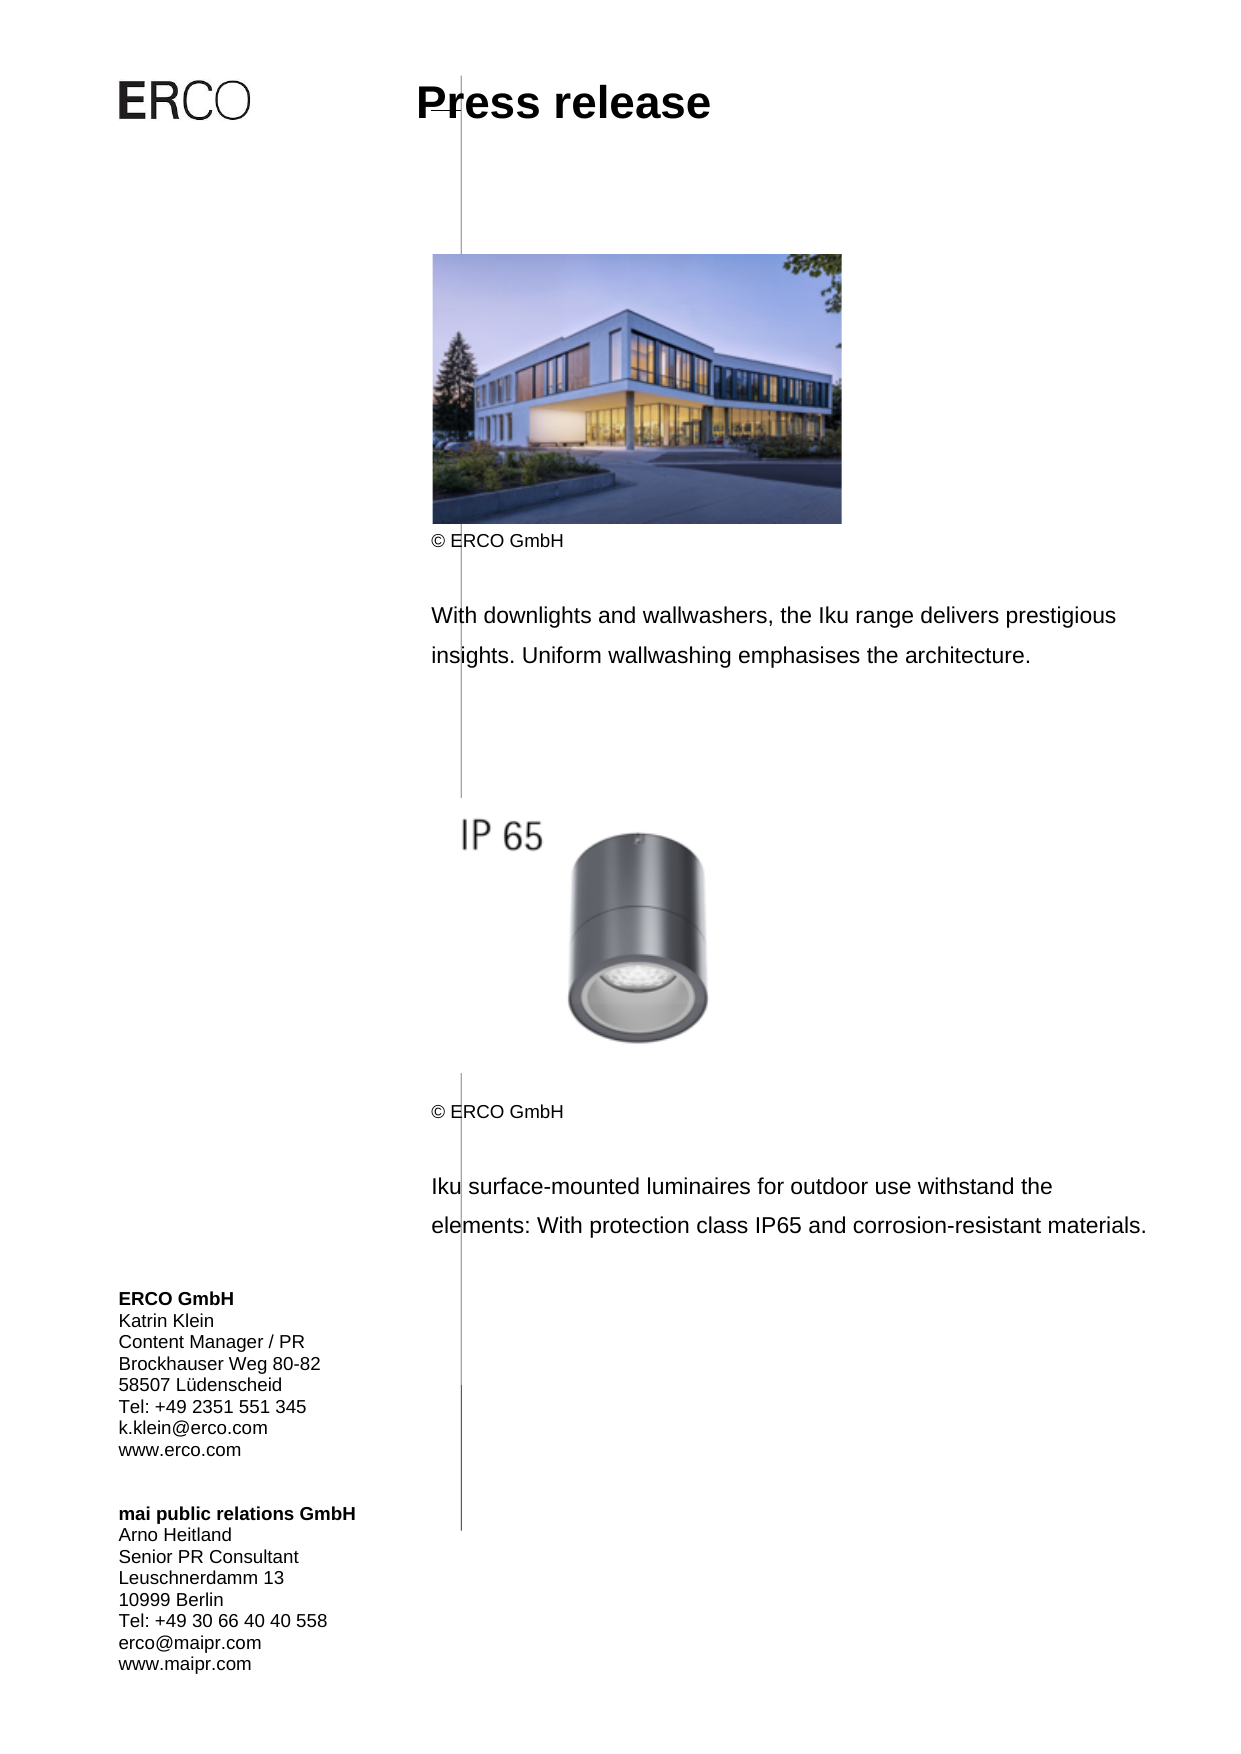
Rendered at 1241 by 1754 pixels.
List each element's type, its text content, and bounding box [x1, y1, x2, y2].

text Iku surface-mounted luminaires for outdoor use withstand the elements: With protection class IP65 and corrosion-resistant materials. [431, 1173, 1152, 1238]
text © ERCO GmbH [431, 530, 1152, 552]
picture [431, 798, 841, 1072]
text With downlights and wallwashers, the Iku range delivers prestigious insights. Uniform wallwashing emphasises the architecture. [431, 602, 1152, 668]
picture [118, 79, 251, 121]
text © ERCO GmbH [431, 1101, 1152, 1122]
picture [431, 254, 841, 523]
